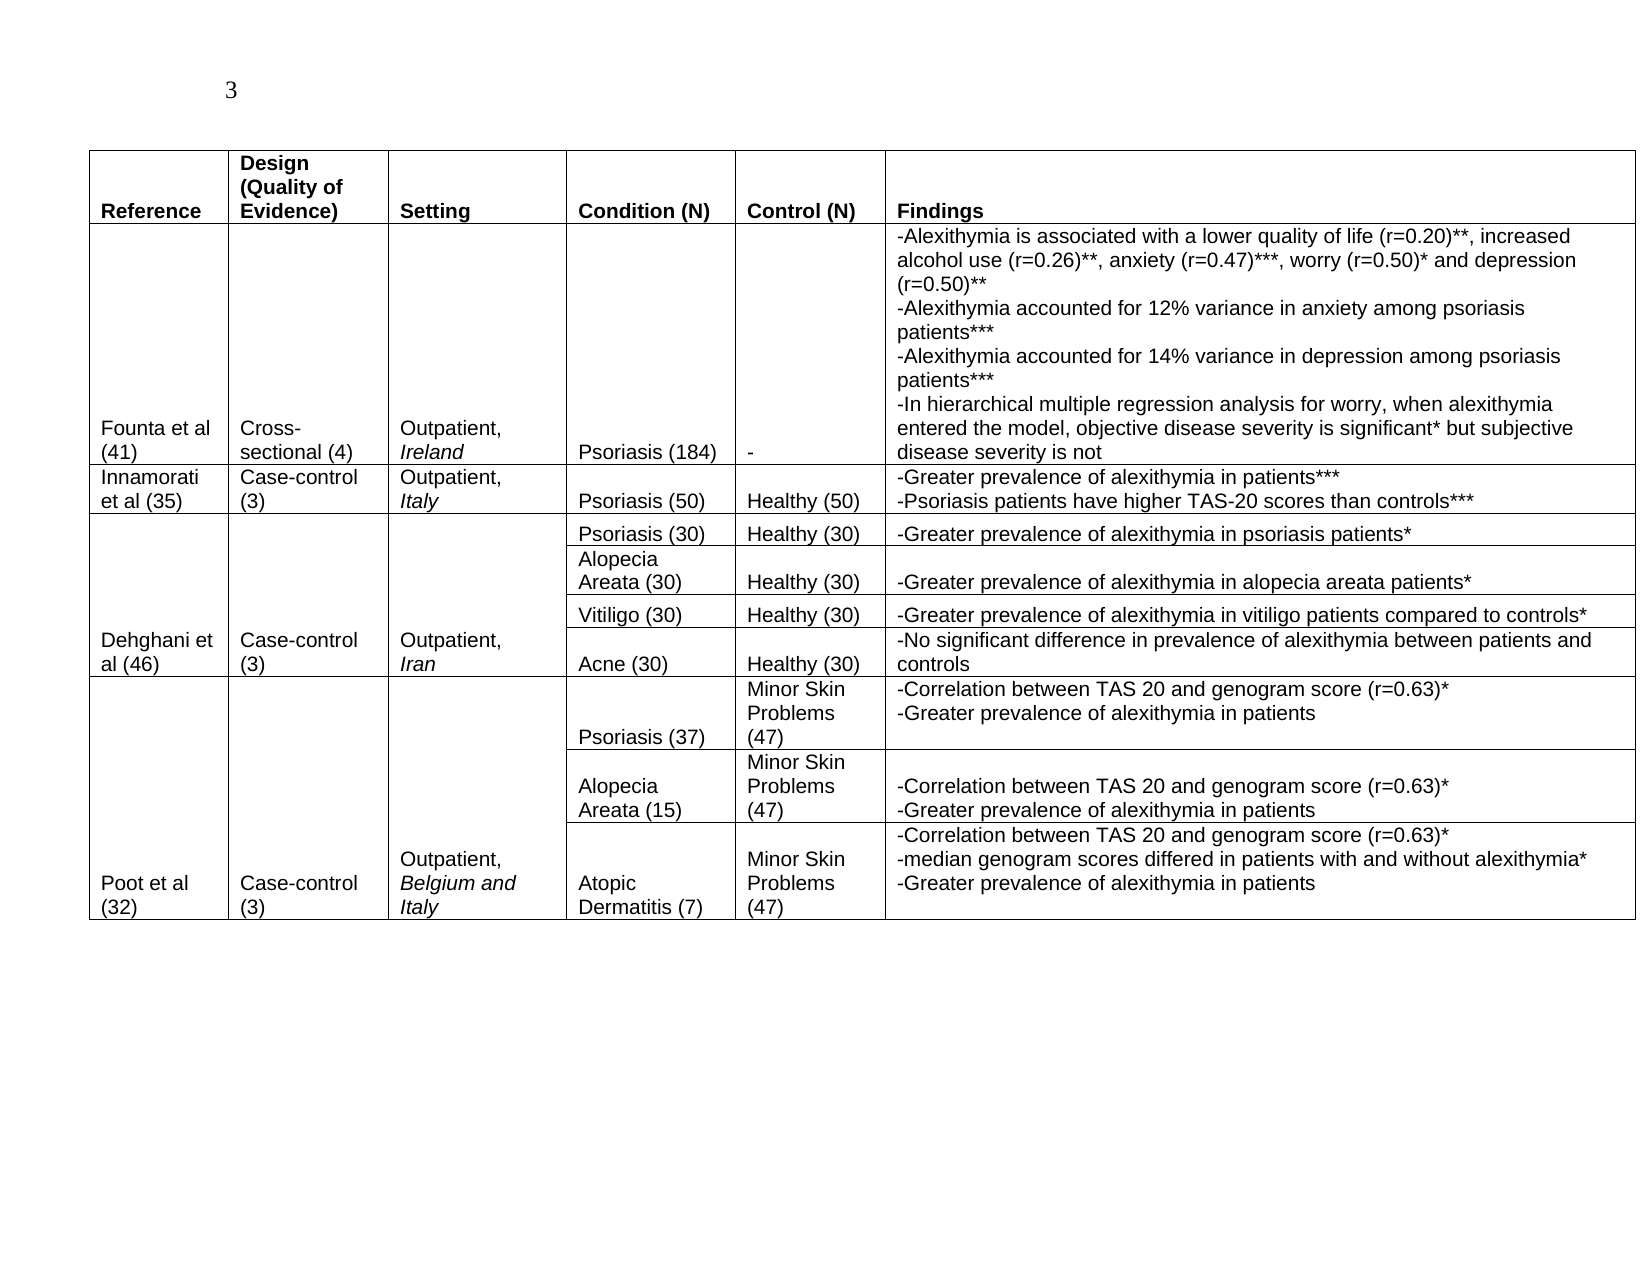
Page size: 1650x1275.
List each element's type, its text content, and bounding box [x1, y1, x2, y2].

table_cell Alopecia Areata (30) [567, 546, 735, 594]
table_header Setting [389, 151, 566, 223]
table_cell Acne (30) [567, 628, 735, 676]
table_cell Healthy (30) [736, 514, 885, 545]
table_cell - [736, 224, 885, 463]
table_header Reference [90, 151, 228, 223]
table_cell Psoriasis (50) [567, 465, 735, 512]
table_cell Case-control (3) [229, 514, 388, 676]
table_cell Outpatient, Belgium and Italy [389, 677, 566, 919]
table_cell Psoriasis (37) [567, 677, 735, 749]
table_cell Healthy (50) [736, 465, 885, 512]
table_header Condition (N) [567, 151, 735, 223]
table_cell Poot et al (32) [90, 677, 228, 919]
table_cell Healthy (30) [736, 595, 885, 627]
table_cell Healthy (30) [736, 546, 885, 594]
table_cell Psoriasis (30) [567, 514, 735, 545]
table_header Control (N) [736, 151, 885, 223]
table_cell Cross-sectional (4) [229, 224, 388, 463]
table_cell Outpatient, Iran [389, 514, 566, 676]
table_cell -Correlation between TAS 20 and genogram score (r=0.63)* -median genogram scores differed in patients with and without alexithymia* -Greater prevalence of alexithymia in patients [886, 823, 1635, 919]
table_header Findings [886, 151, 1635, 223]
table_cell Minor Skin Problems (47) [736, 750, 885, 822]
table_cell -No significant difference in prevalence of alexithymia between patients and controls [886, 628, 1635, 676]
table_cell Case-control (3) [229, 677, 388, 919]
table_cell Founta et al (41) [90, 224, 228, 463]
table_cell Healthy (30) [736, 628, 885, 676]
table_cell Minor Skin Problems (47) [736, 823, 885, 919]
table_cell Atopic Dermatitis (7) [567, 823, 735, 919]
table_cell Alopecia Areata (15) [567, 750, 735, 822]
table_cell -Alexithymia is associated with a lower quality of life (r=0.20)**, increased alcohol use (r=0.26)**, anxiety (r=0.47)***, worry (r=0.50)* and depression (r=0.50)** -Alexithymia accounted for 12% variance in anxiety among psoriasis patients*** -Alexithymia accounted for 14% variance in depression among psoriasis patients*** -In hierarchical multiple regression analysis for worry, when alexithymia entered the model, objective disease severity is significant* but subjective disease severity is not [886, 224, 1635, 463]
table_cell -Correlation between TAS 20 and genogram score (r=0.63)* -Greater prevalence of alexithymia in patients [886, 677, 1635, 749]
table_cell Case-control (3) [229, 465, 388, 512]
table_cell Innamorati et al (35) [90, 465, 228, 512]
table_header Design (Quality of Evidence) [229, 151, 388, 223]
table_cell -Greater prevalence of alexithymia in psoriasis patients* [886, 514, 1635, 545]
table_cell Vitiligo (30) [567, 595, 735, 627]
table_cell -Correlation between TAS 20 and genogram score (r=0.63)* -Greater prevalence of alexithymia in patients [886, 750, 1635, 822]
table_cell -Greater prevalence of alexithymia in vitiligo patients compared to controls* [886, 595, 1635, 627]
table_cell Outpatient, Italy [389, 465, 566, 512]
table_cell -Greater prevalence of alexithymia in patients*** -Psoriasis patients have higher TAS-20 scores than controls*** [886, 465, 1635, 512]
table_cell Dehghani et al (46) [90, 514, 228, 676]
table_cell -Greater prevalence of alexithymia in alopecia areata patients* [886, 546, 1635, 594]
table_cell Psoriasis (184) [567, 224, 735, 463]
table_cell Outpatient, Ireland [389, 224, 566, 463]
table_cell Minor Skin Problems (47) [736, 677, 885, 749]
